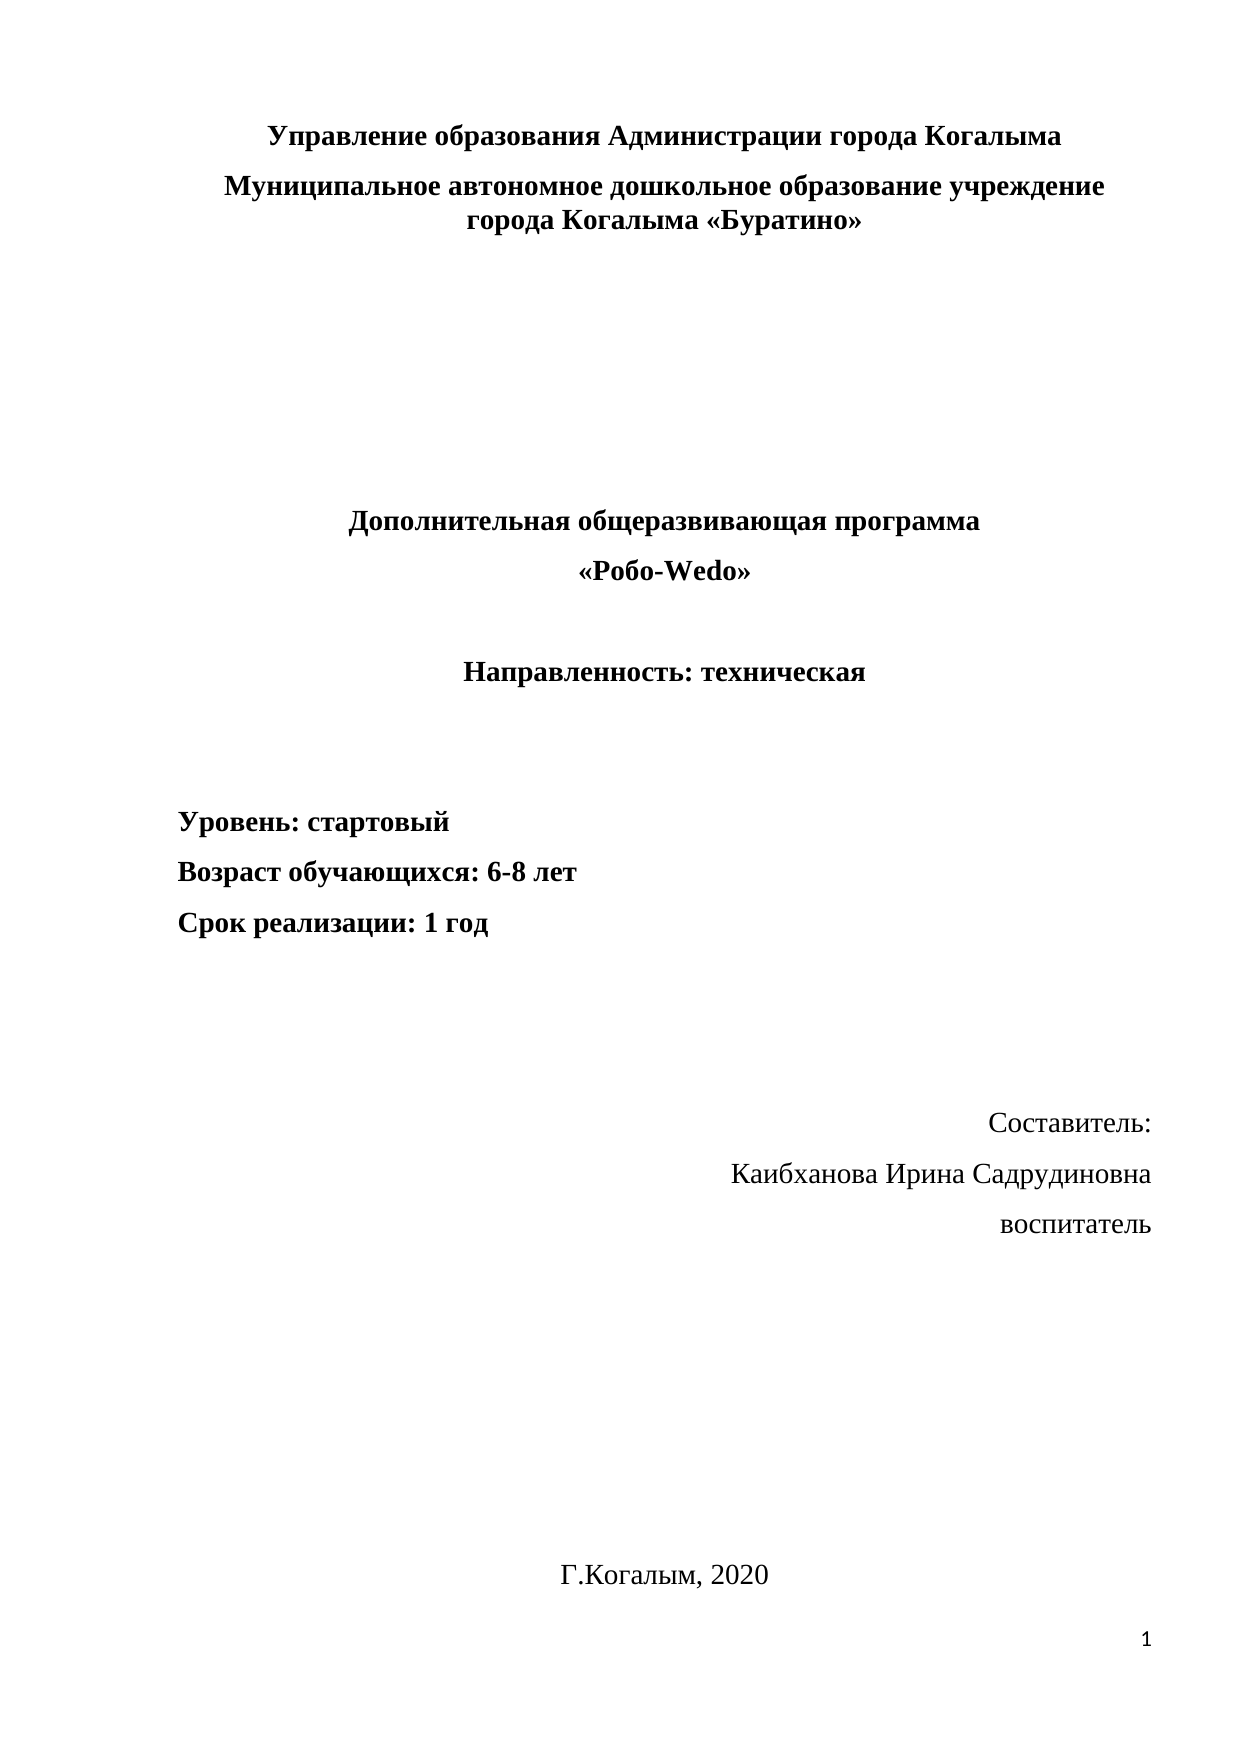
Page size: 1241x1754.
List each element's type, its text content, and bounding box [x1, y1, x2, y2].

text Каибханова Ирина Садрудиновна [177, 1156, 1152, 1189]
text Г.Когалым, 2020 [177, 1557, 1152, 1591]
text Уровень: стартовый [177, 804, 1152, 838]
text Срок реализации: 1 год [177, 905, 1152, 938]
text Дополнительная общеразвивающая программа [177, 503, 1152, 537]
text Возраст обучающихся: 6-8 лет [177, 854, 1152, 888]
text Муниципальное автономное дошкольное образование учреждение города Когалыма «Буратино» [177, 168, 1152, 235]
text Управление образования Администрации города Когалыма [177, 118, 1152, 152]
text «Робо-Wedo» [177, 553, 1152, 587]
text Направленность: техническая [177, 654, 1152, 687]
text воспитатель [177, 1206, 1152, 1239]
text Составитель: [177, 1106, 1152, 1139]
